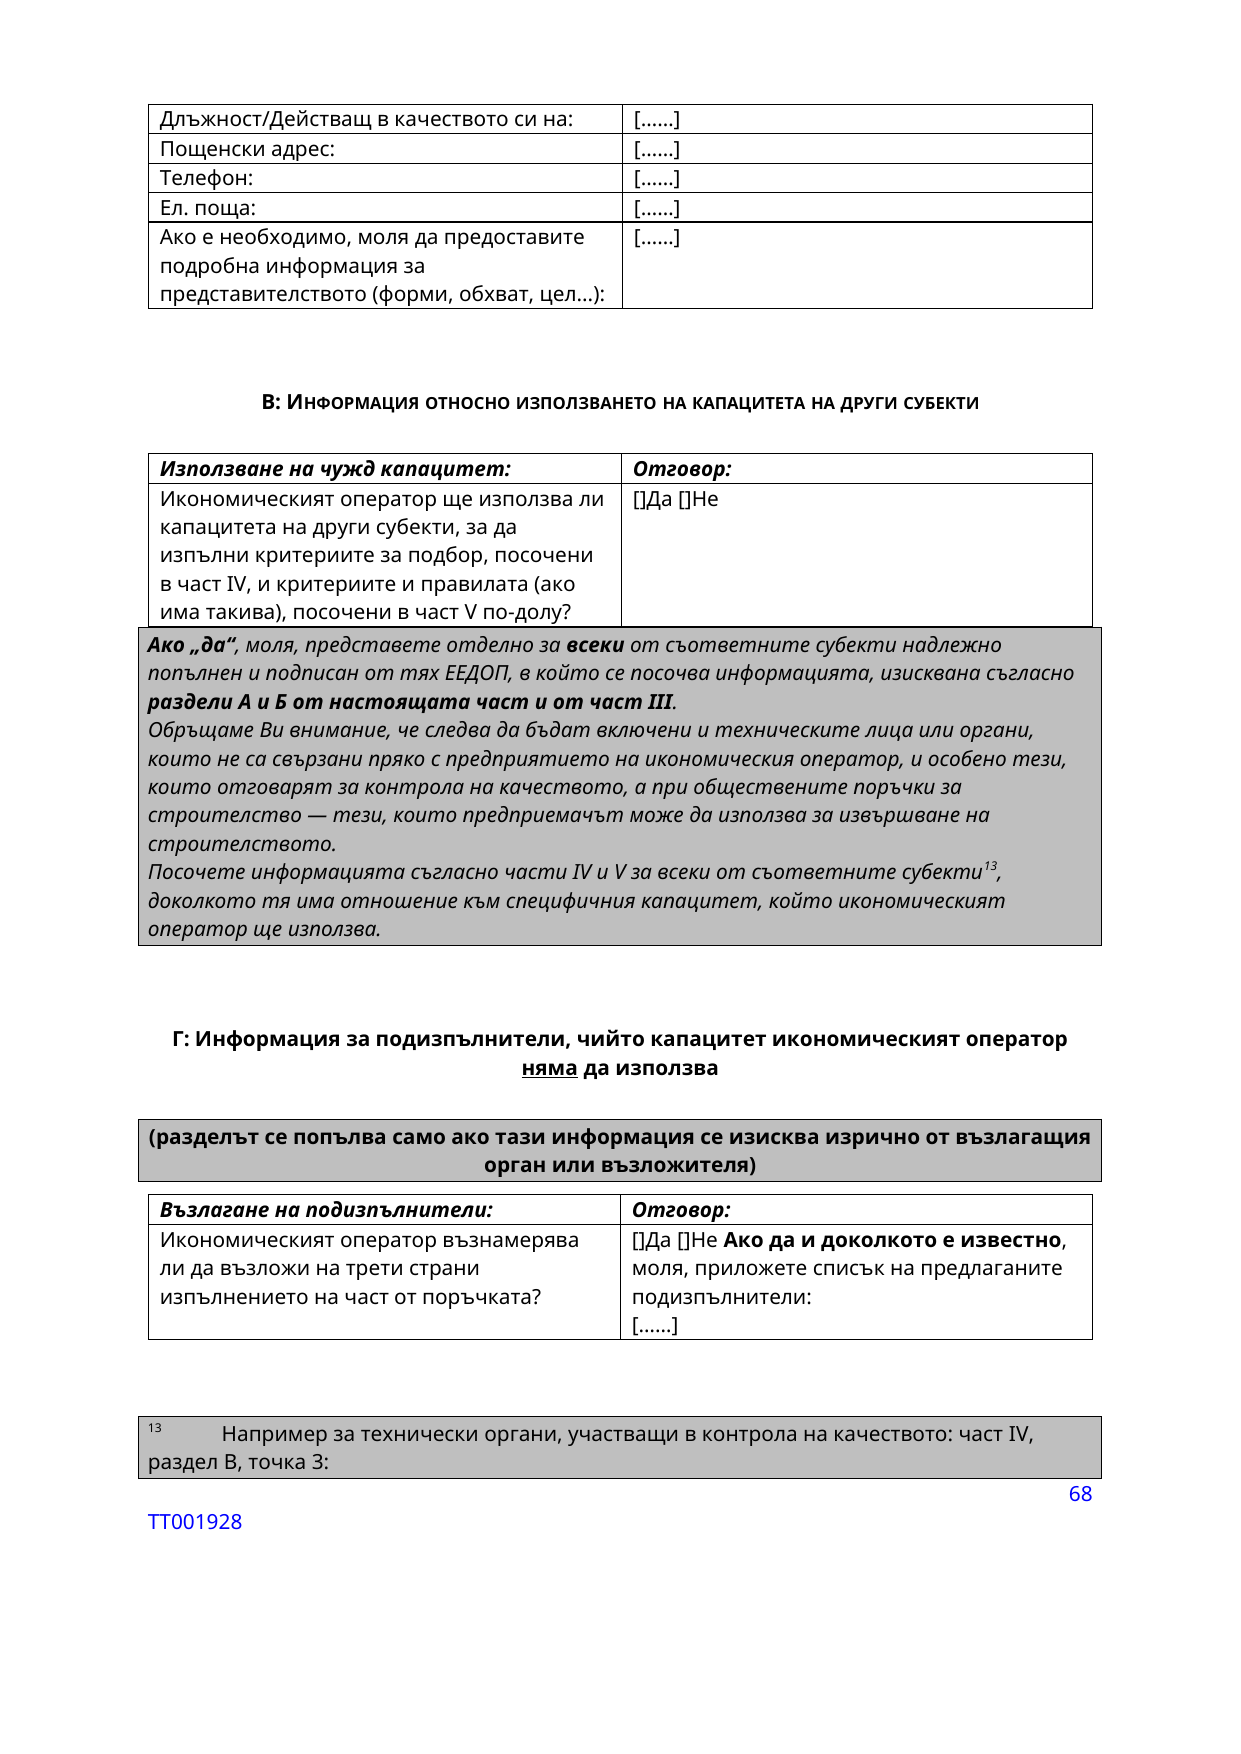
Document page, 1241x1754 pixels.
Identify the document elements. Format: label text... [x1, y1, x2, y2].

table_cell Телефон: [149, 164, 622, 192]
table_cell Ел. поща: [149, 193, 622, 221]
table_cell Икономическият оператор възнамерява ли да възложи на трети страни изпълнението на част от поръчката? [149, 1225, 620, 1339]
table_cell Икономическият оператор ще използва ли капацитета на други субекти, за да изпълни критериите за подбор, посочени в част IV, и критериите и правилата (ако има такива), посочени в част V по-долу? [149, 484, 621, 626]
table_cell [……] [623, 193, 1092, 221]
table_cell [……] [623, 164, 1092, 192]
table_cell Длъжност/Действащ в качеството си на: [149, 105, 622, 133]
text (разделът се попълва само ако тази информация се изисква изрично от възлагащия орган или възложителя) [139, 1120, 1101, 1181]
text Г: Информация за подизпълнители, чийто капацитет икономическият оператор няма да използва [148, 1024, 1092, 1081]
table_cell [……] [623, 223, 1092, 308]
table_header Възлагане на подизпълнители: [149, 1195, 620, 1224]
table_header Използване на чужд капацитет: [149, 454, 621, 483]
table_cell []Да []Не [622, 484, 1092, 626]
table_cell Пощенски адрес: [149, 134, 622, 162]
table_cell []Да []Не Ако да и доколкото е известно, моля, приложете списък на предлаганите подизпълнители: [……] [621, 1225, 1092, 1339]
table_cell Ако е необходимо, моля да предоставите подробна информация за представителството (форми, обхват, цел...): [149, 223, 622, 308]
table_header Отговор: [621, 1195, 1092, 1224]
text В: Информация относно използването на капацитета на други субекти [148, 387, 1092, 416]
table_header Отговор: [622, 454, 1092, 483]
text Ако „да“, моля, представете отделно за всеки от съответните субекти надлежно попълнен и подписан от тях ЕЕДОП, в който се посочва информацията, изисквана съгласно раздели А и Б от настоящата част и от част III. Обръщаме Ви внимание, че следва да бъдат включени и техническите лица или органи, които не са свързани пряко с предприятието на икономическия оператор, и особено тези, които отговарят за контрола на качеството, а при обществените поръчки за строителство — тези, които предприемачът може да използва за извършване на строителството. Посочете информацията съгласно части IV и V за всеки от съответните субекти, доколкото тя има отношение към специфичния капацитет, който икономическият оператор ще използва. [139, 628, 1101, 945]
table_cell [……] [623, 134, 1092, 162]
table_cell [……] [623, 105, 1092, 133]
